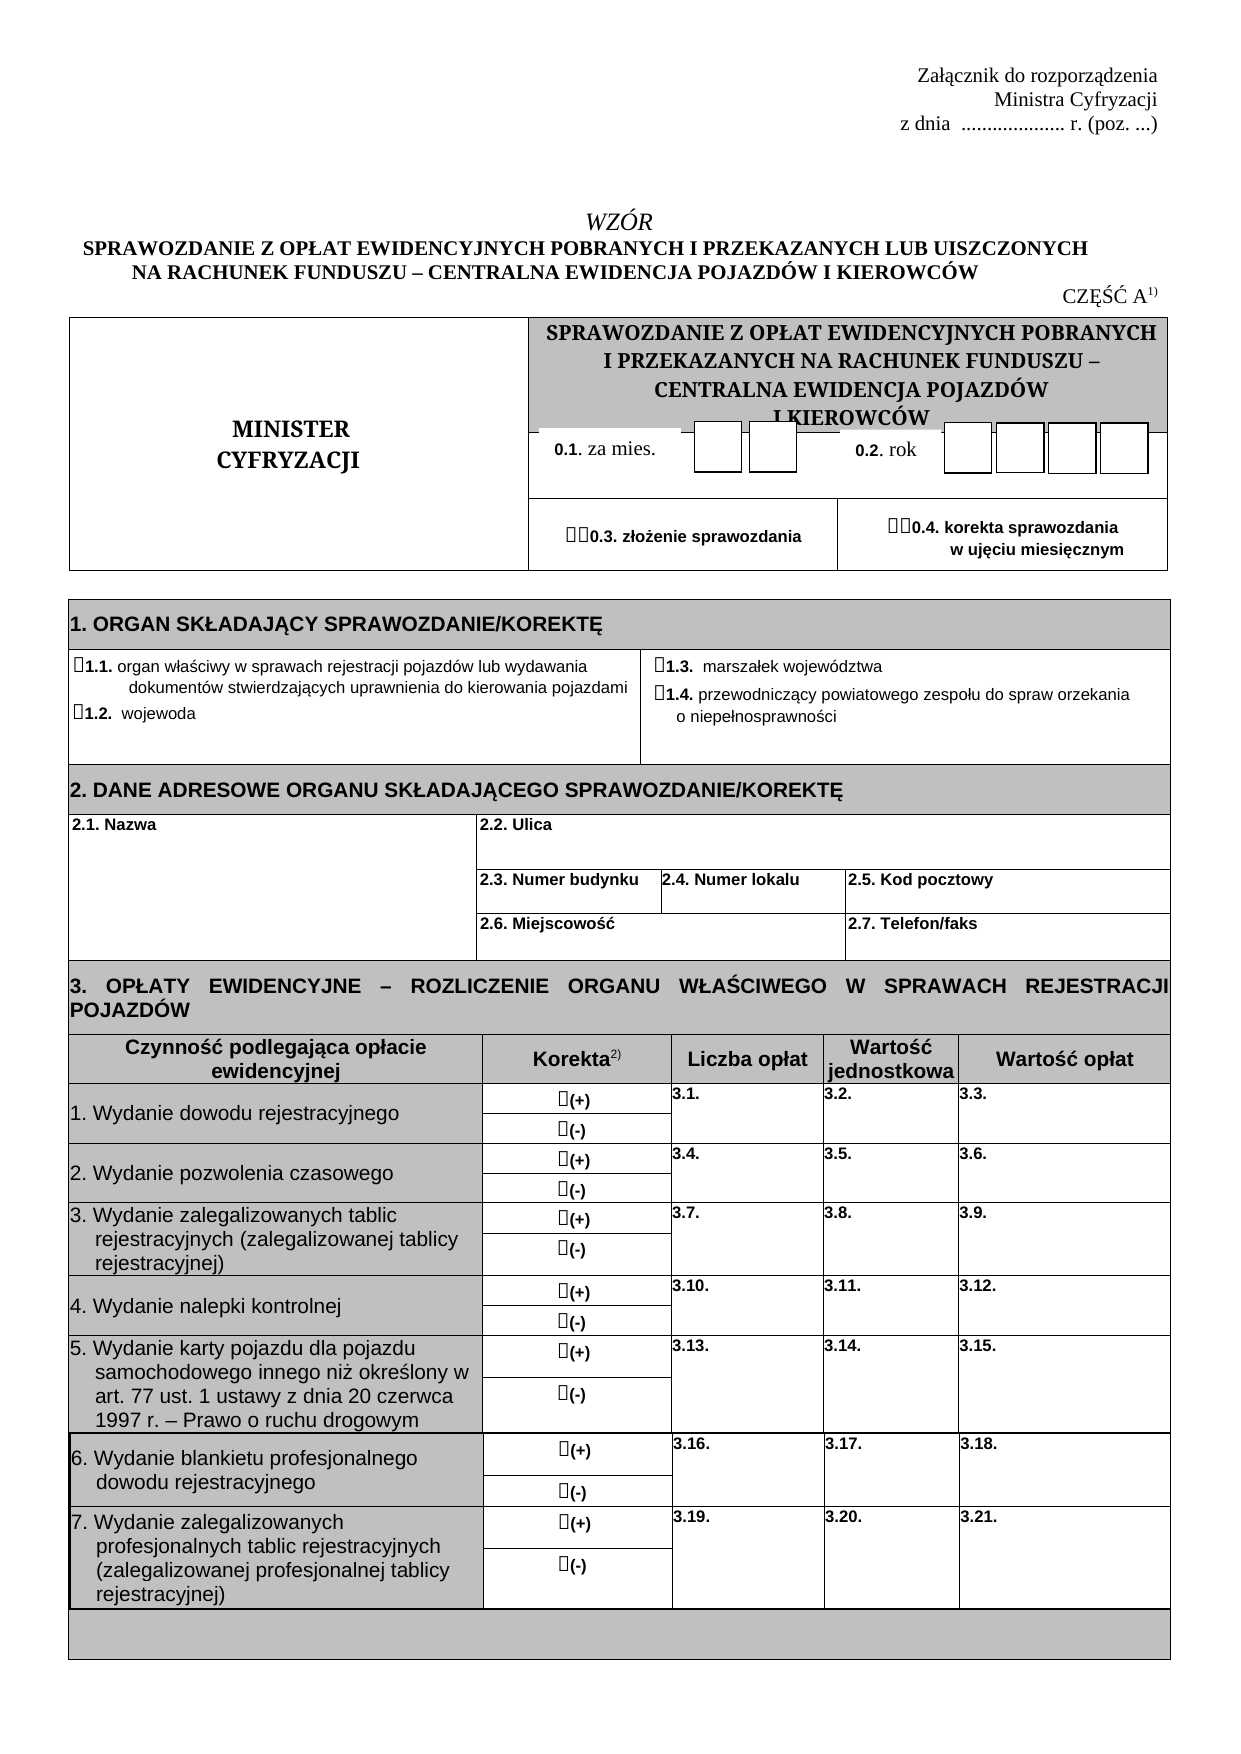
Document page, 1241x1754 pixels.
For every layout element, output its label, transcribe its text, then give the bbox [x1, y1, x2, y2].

table_header 1. ORGAN SKŁADAJĄCY SPRAWOZDANIE/KOREKTĘ [69, 600, 1170, 649]
table_cell 3.8. [824, 1203, 958, 1275]
table_cell (+) [483, 1336, 671, 1377]
table_cell 3.7. [672, 1203, 823, 1275]
table_cell 2.1. Nazwa [69, 815, 476, 960]
table_cell (+) [483, 1144, 671, 1173]
table_cell (+) [483, 1276, 671, 1305]
table_cell 3.2. [824, 1084, 958, 1143]
table_cell 3.6. [959, 1144, 1170, 1202]
table_cell 3.4. [672, 1144, 823, 1202]
table_cell (-) [483, 1114, 671, 1143]
table_cell [69, 1610, 1170, 1659]
table_cell Czynność podlegająca opłacie ewidencyjnej [69, 1035, 482, 1083]
table_cell Liczba opłat [672, 1035, 823, 1083]
table_cell 3.3. [959, 1084, 1170, 1143]
table_cell 2.4. Numer lokalu [662, 870, 845, 913]
table_cell 2.7. Telefon/faks [846, 914, 1170, 960]
table_cell 2. DANE ADRESOWE ORGANU SKŁADAJĄCEGO SPRAWOZDANIE/KOREKTĘ [69, 765, 1170, 814]
table_cell 3.5. [824, 1144, 958, 1202]
table_cell 2.2. Ulica [477, 815, 1170, 869]
table_cell 2.3. Numer budynku [477, 870, 661, 913]
table_cell 3.10. [672, 1276, 823, 1335]
table_cell 3. OPŁATY EWIDENCYJNE – ROZLICZENIE ORGANU WŁAŚCIWEGO W SPRAWACH REJESTRACJI POJAZDÓW [69, 961, 1170, 1034]
table_cell (-) [483, 1306, 671, 1335]
table_cell 1.1. organ właściwy w sprawach rejestracji pojazdów lub wydawania dokumentów stwierdzających uprawnienia do kierowania pojazdami 1.2. wojewoda [69, 650, 640, 764]
table_cell 3.9. [959, 1203, 1170, 1275]
table_cell 2.5. Kod pocztowy [846, 870, 1170, 913]
table_cell 3.13. [672, 1336, 823, 1432]
table_cell (-) [483, 1378, 671, 1432]
table_cell 2.6. Miejscowość [477, 914, 845, 960]
table_cell Wartość opłat [959, 1035, 1170, 1083]
table_cell (+) [483, 1203, 671, 1232]
table_cell 1. Wydanie dowodu rejestracyjnego [69, 1084, 482, 1143]
table_cell 3.1. [672, 1084, 823, 1143]
table_cell 4. Wydanie nalepki kontrolnej [69, 1276, 482, 1335]
table_cell 3.12. [959, 1276, 1170, 1335]
table_cell 3.15. [959, 1336, 1170, 1432]
table_cell (-) [483, 1174, 671, 1202]
table_cell 3.14. [824, 1336, 958, 1432]
table_cell Korekta2) [483, 1035, 671, 1083]
table_cell 2. Wydanie pozwolenia czasowego [69, 1144, 482, 1202]
table_cell 3. Wydanie zalegalizowanych tablic rejestracyjnych (zalegalizowanej tablicy rejestracyjnej) [69, 1203, 482, 1275]
table_cell 5. Wydanie karty pojazdu dla pojazdu samochodowego innego niż określony w art. 77 ust. 1 ustawy z dnia 20 czerwca 1997 r. – Prawo o ruchu drogowym [69, 1336, 252, 1432]
table_cell (-) [483, 1234, 671, 1275]
table_cell Wartość jednostkowa [824, 1035, 958, 1083]
table_cell 3.11. [824, 1276, 958, 1335]
table_cell (+) [483, 1084, 671, 1113]
table_cell 1.3. marszałek województwa 1.4. przewodniczący powiatowego zespołu do spraw orzekania o niepełnosprawności [641, 650, 1170, 764]
